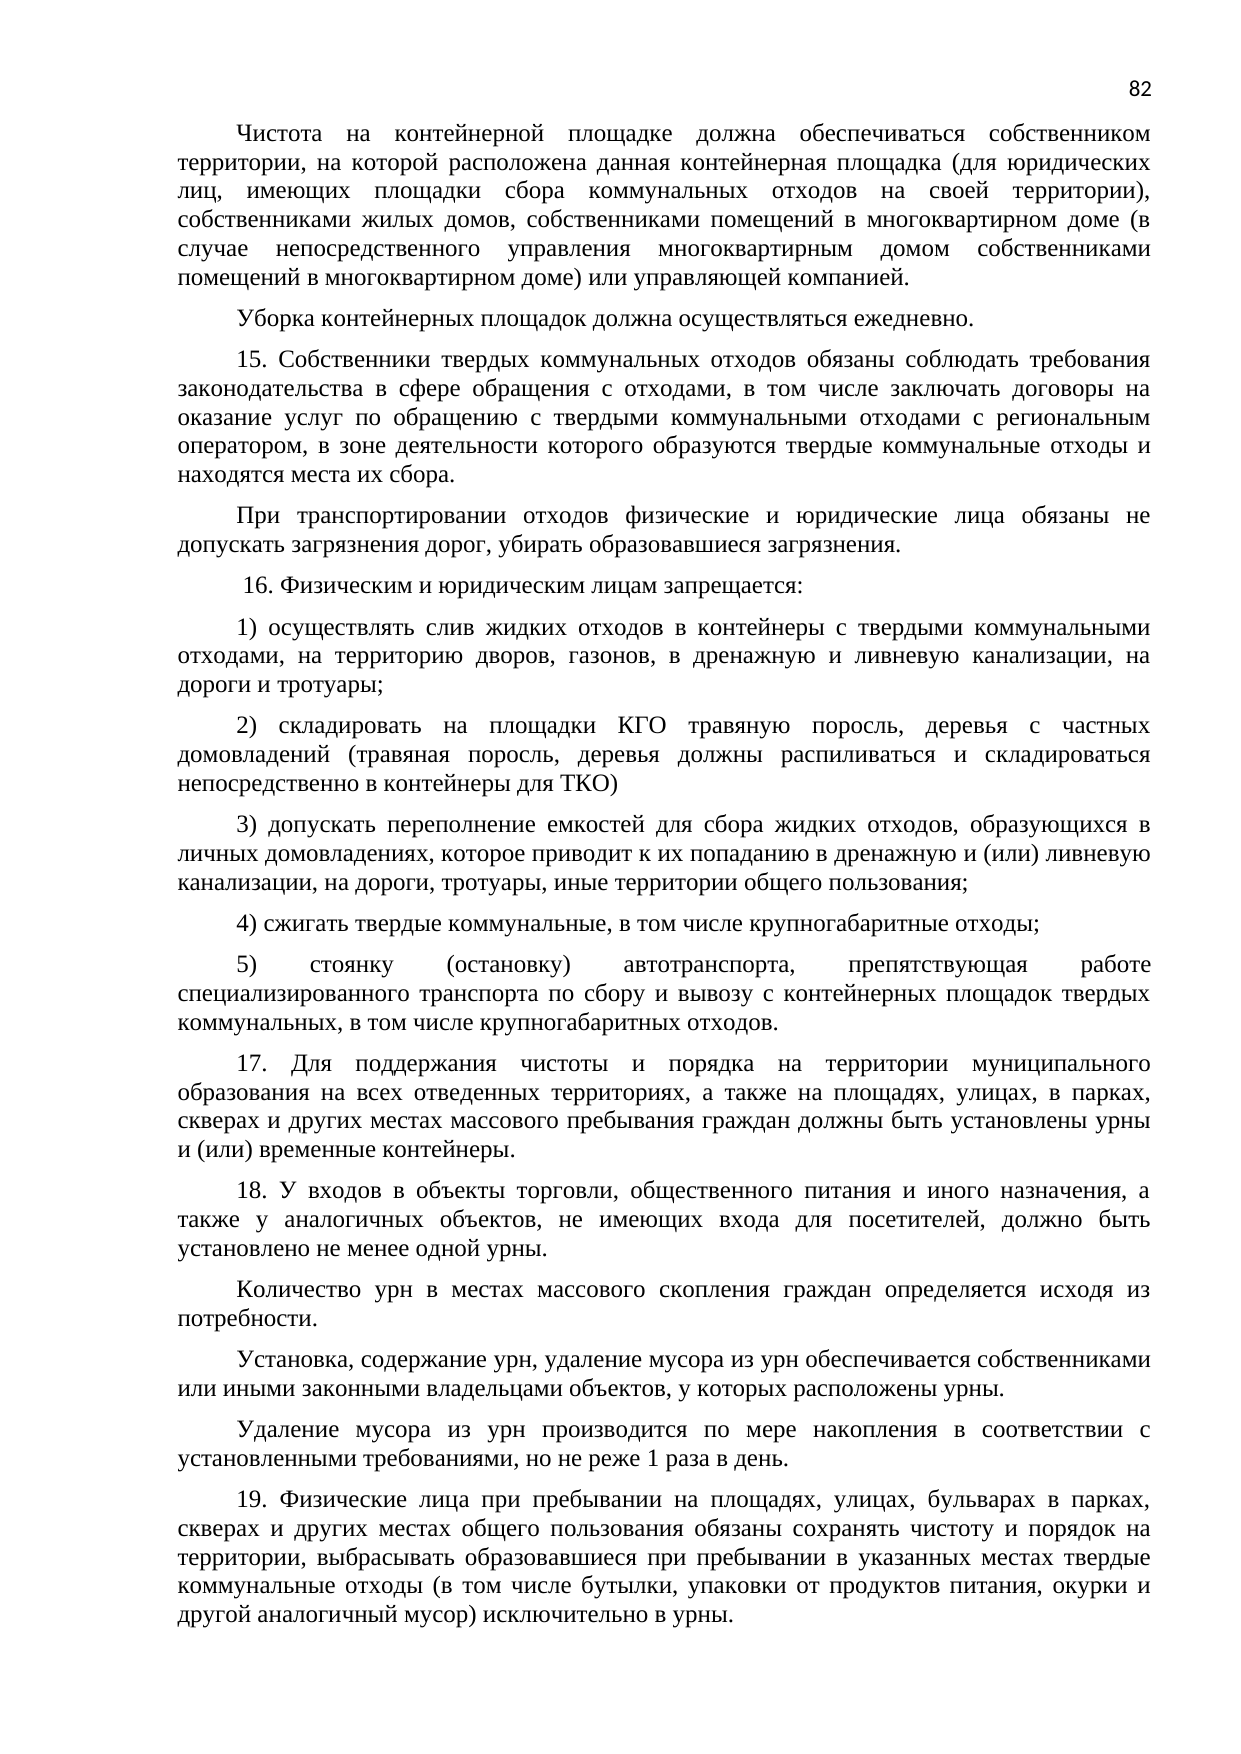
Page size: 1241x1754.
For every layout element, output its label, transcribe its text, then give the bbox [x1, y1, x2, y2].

text 17. Для поддержания чистоты и порядка на территории муниципального образования на всех отведенных территориях, а также на площадях, улицах, в парках, скверах и других местах массового пребывания граждан должны быть установлены урны и (или) временные контейнеры. [177, 1048, 1152, 1163]
text Чистота на контейнерной площадке должна обеспечиваться собственником территории, на которой расположена данная контейнерная площадка (для юридических лиц, имеющих площадки сбора коммунальных отходов на своей территории), собственниками жилых домов, собственниками помещений в многоквартирном доме (в случае непосредственного управления многоквартирным домом собственниками помещений в многоквартирном доме) или управляющей компанией. [177, 118, 1152, 291]
text Уборка контейнерных площадок должна осуществляться ежедневно. [177, 303, 1152, 332]
text 1) осуществлять слив жидких отходов в контейнеры с твердыми коммунальными отходами, на территорию дворов, газонов, в дренажную и ливневую канализации, на дороги и тротуары; [177, 612, 1152, 698]
text 18. У входов в объекты торговли, общественного питания и иного назначения, а также у аналогичных объектов, не имеющих входа для посетителей, должно быть установлено не менее одной урны. [177, 1176, 1152, 1262]
text Количество урн в местах массового скопления граждан определяется исходя из потребности. [177, 1274, 1152, 1332]
text 16. Физическим и юридическим лицам запрещается: [177, 571, 1152, 599]
text Установка, содержание урн, удаление мусора из урн обеспечивается собственниками или иными законными владельцами объектов, у которых расположены урны. [177, 1344, 1152, 1402]
text При транспортировании отходов физические и юридические лица обязаны не допускать загрязнения дорог, убирать образовавшиеся загрязнения. [177, 501, 1152, 558]
text 19. Физические лица при пребывании на площадях, улицах, бульварах в парках, скверах и других местах общего пользования обязаны сохранять чистоту и порядок на территории, выбрасывать образовавшиеся при пребывании в указанных местах твердые коммунальные отходы (в том числе бутылки, упаковки от продуктов питания, окурки и другой аналогичный мусор) исключительно в урны. [177, 1484, 1152, 1628]
text 3) допускать переполнение емкостей для сбора жидких отходов, образующихся в личных домовладениях, которое приводит к их попаданию в дренажную и (или) ливневую канализации, на дороги, тротуары, иные территории общего пользования; [177, 809, 1152, 896]
text 2) складировать на площадки КГО травяную поросль, деревья с частных домовладений (травяная поросль, деревья должны распиливаться и складироваться непосредственно в контейнеры для ТКО) [177, 711, 1152, 797]
text 15. Собственники твердых коммунальных отходов обязаны соблюдать требования законодательства в сфере обращения с отходами, в том числе заключать договоры на оказание услуг по обращению с твердыми коммунальными отходами с региональным оператором, в зоне деятельности которого образуются твердые коммунальные отходы и находятся места их сбора. [177, 344, 1152, 488]
text Удаление мусора из урн производится по мере накопления в соответствии с установленными требованиями, но не реже 1 раза в день. [177, 1414, 1152, 1472]
text 4) сжигать твердые коммунальные, в том числе крупногабаритные отходы; [177, 908, 1152, 937]
text 5) стоянку (остановку) автотранспорта, препятствующая работе специализированного транспорта по сбору и вывозу с контейнерных площадок твердых коммунальных, в том числе крупногабаритных отходов. [177, 949, 1152, 1036]
